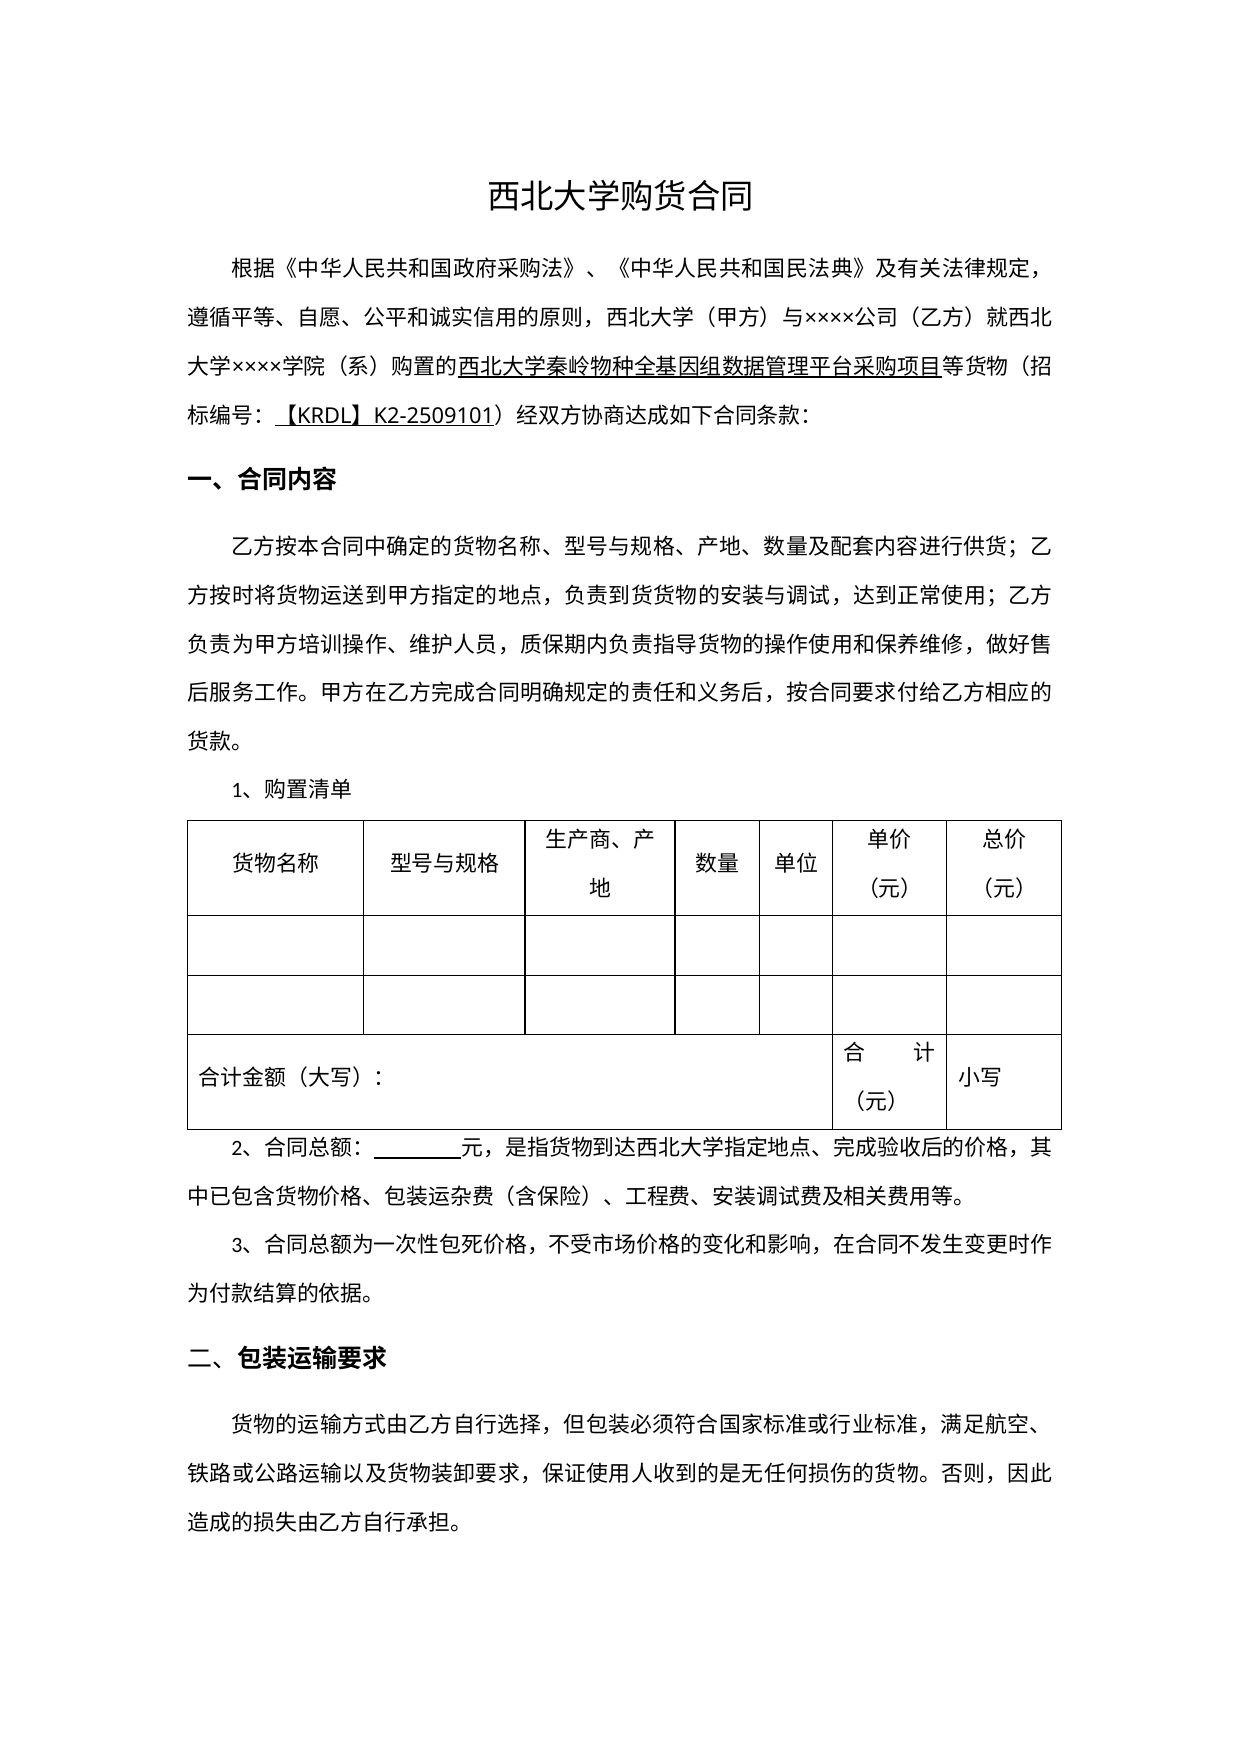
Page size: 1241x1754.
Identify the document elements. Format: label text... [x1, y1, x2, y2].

table_cell [364, 916, 524, 974]
table_cell [526, 916, 674, 974]
text 3、合同总额为一次性包死价格，不受市场价格的变化和影响，在合同不发生变更时作为付款结算的依据。 [187, 1227, 1053, 1308]
table_cell [760, 976, 832, 1034]
text 西北大学购货合同 [187, 162, 1053, 227]
table_header 总价（元） [947, 821, 1061, 915]
table_header 货物名称 [188, 821, 363, 915]
table_header 单位 [760, 821, 832, 915]
table_cell [676, 976, 759, 1034]
table_header 单价（元） [833, 821, 946, 915]
table_cell [947, 916, 1061, 974]
text 根据《中华人民共和国政府采购法》、《中华人民共和国民法典》及有关法律规定，遵循平等、自愿、公平和诚实信用的原则，西北大学（甲方）与××××公司（乙方）就西北大学××××学院（系）购置的西北大学秦岭物种全基因组数据管理平台采购项目等货物（招标编号：【KRDL】K2-2509101）经双方协商达成如下合同条款： [187, 251, 1053, 430]
table_cell 合计金额（大写）： [188, 1035, 832, 1129]
text 一、合同内容 [187, 446, 1053, 511]
text 乙方按本合同中确定的货物名称、型号与规格、产地、数量及配套内容进行供货；乙方按时将货物运送到甲方指定的地点，负责到货货物的安装与调试，达到正常使用；乙方负责为甲方培训操作、维护人员，质保期内负责指导货物的操作使用和保养维修，做好售后服务工作。甲方在乙方完成合同明确规定的责任和义务后，按合同要求付给乙方相应的货款。 [187, 529, 1053, 756]
text 货物的运输方式由乙方自行选择，但包装必须符合国家标准或行业标准，满足航空、铁路或公路运输以及货物装卸要求，保证使用人收到的是无任何损伤的货物。否则，因此造成的损失由乙方自行承担。 [187, 1407, 1053, 1537]
table_header 生产商、产地 [526, 821, 674, 915]
table_cell [364, 976, 524, 1034]
text 二、包装运输要求 [187, 1324, 1053, 1389]
text 2、合同总额： 元，是指货物到达西北大学指定地点、完成验收后的价格，其中已包含货物价格、包装运杂费（含保险）、工程费、安装调试费及相关费用等。 [187, 1130, 1053, 1211]
table_cell [188, 916, 363, 974]
table_cell [676, 916, 759, 974]
table_cell [833, 916, 946, 974]
table_cell [947, 976, 1061, 1034]
table_cell [760, 916, 832, 974]
table_header 型号与规格 [364, 821, 524, 915]
table_cell 小写 [947, 1035, 1061, 1129]
table_cell [188, 976, 363, 1034]
table_cell [526, 976, 674, 1034]
table_header 数量 [676, 821, 759, 915]
table_cell 合计（元） [833, 1035, 946, 1129]
table_cell [833, 976, 946, 1034]
text 1、购置清单 [187, 772, 1053, 804]
